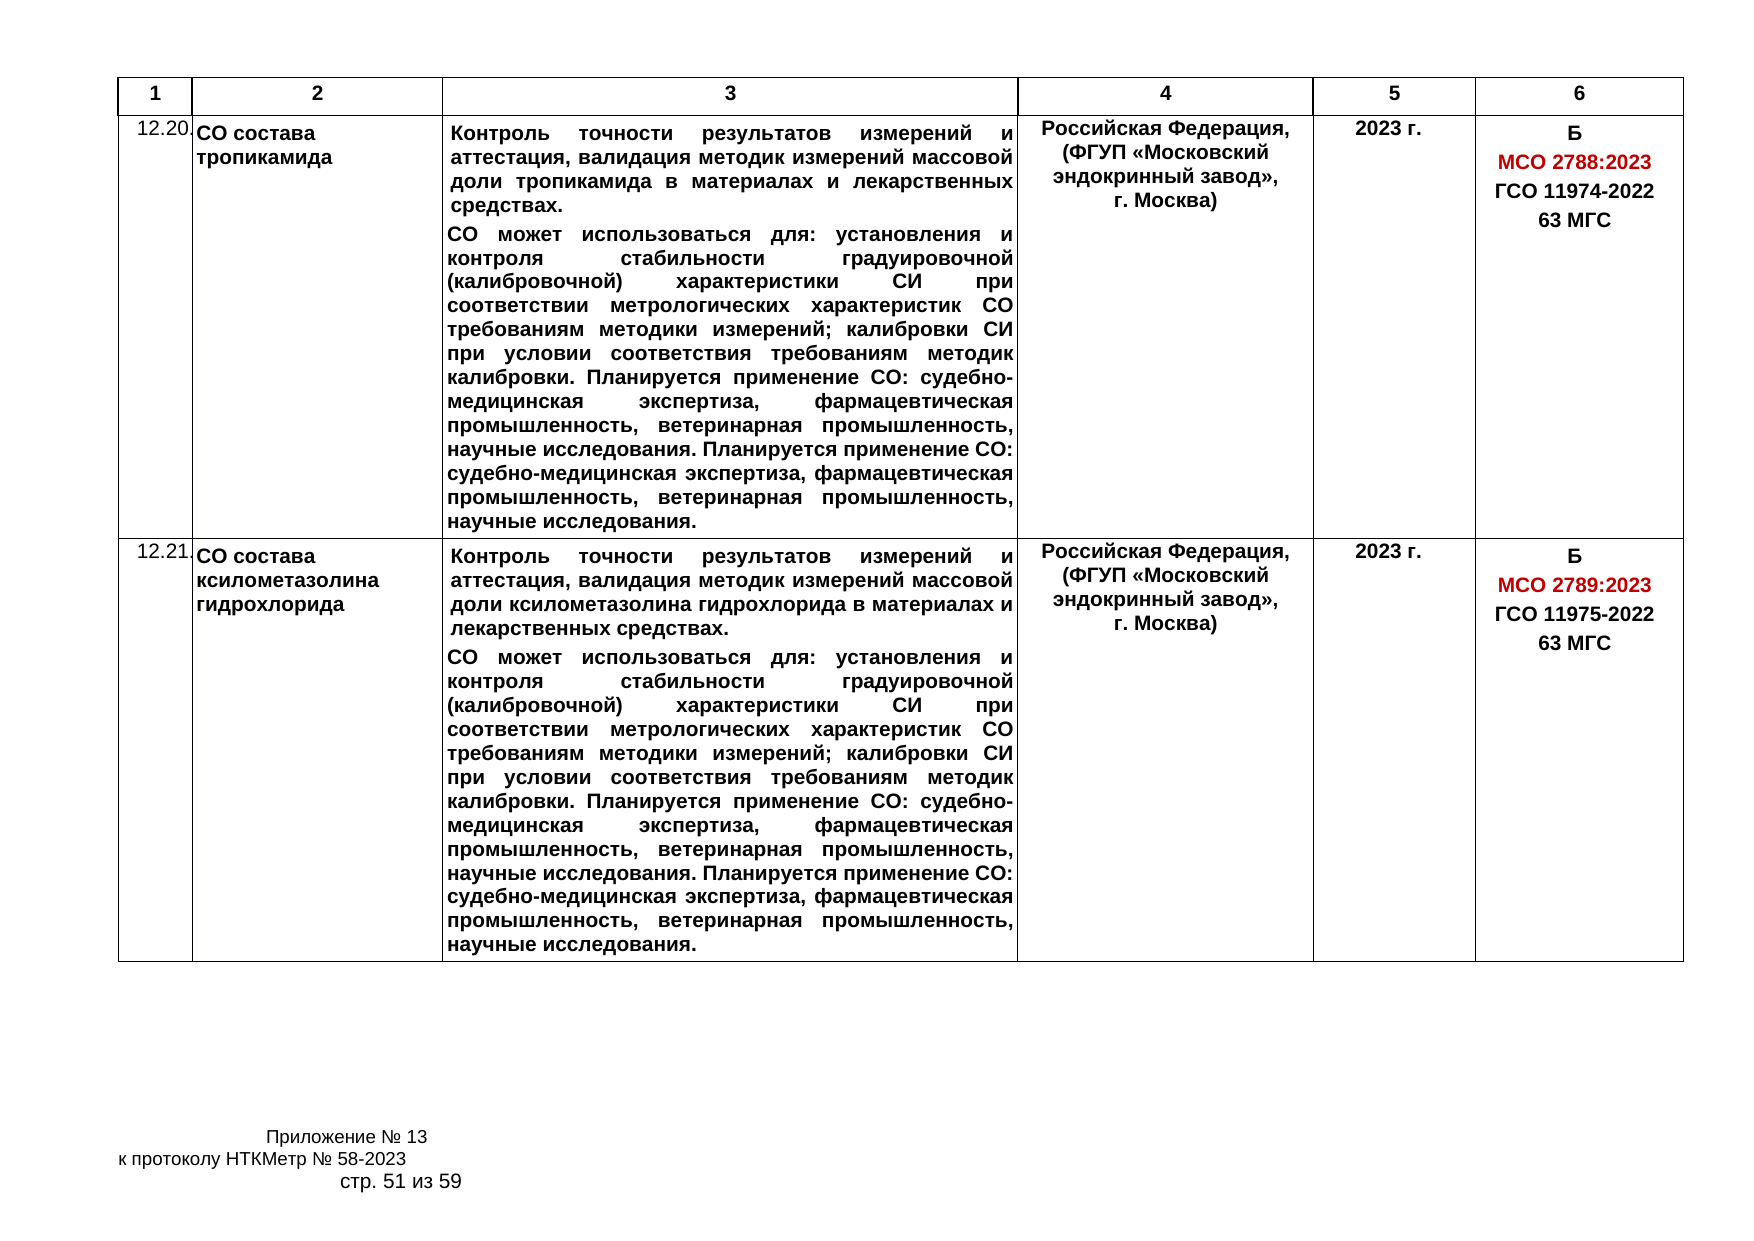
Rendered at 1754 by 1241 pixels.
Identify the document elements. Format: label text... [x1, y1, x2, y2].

table_cell 2023 г. [1314, 116, 1475, 538]
table_header 1 [119, 78, 191, 114]
table_cell [119, 116, 192, 538]
table_header 5 [1314, 78, 1475, 114]
table_cell СО состава ксилометазолина гидрохлорида [193, 539, 442, 961]
table_header 6 [1476, 78, 1683, 114]
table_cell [1018, 116, 1313, 538]
table_cell [119, 539, 192, 961]
table_header 2 [193, 78, 442, 114]
table_cell 2023 г. [1314, 539, 1475, 961]
table_header 4 [1019, 78, 1312, 114]
table_cell Б МСО 2788:2023 ГСО 11974-2022 63 МГС [1476, 116, 1683, 538]
table_cell Б МСО 2789:2023 ГСО 11975-2022 63 МГС [1476, 539, 1683, 961]
table_cell Контроль точности результатов измерений и аттестация, валидация методик измерений массовой доли ксилометазолина гидрохлорида в материалах и лекарственных средствах. СО может использоваться для: установления и контроля стабильности градуировочной (калибровочной) характеристики СИ при соответствии метрологических характеристик СО требованиям методики измерений; калибровки СИ при условии соответствия требованиям методик калибровки. Планируется применение СО: судебно-медицинская экспертиза, фармацевтическая промышленность, ветеринарная промышленность, научные исследования. Планируется применение СО: судебно-медицинская экспертиза, фармацевтическая промышленность, ветеринарная промышленность, научные исследования. [443, 539, 1017, 961]
table_cell СО состава тропикамида [193, 116, 442, 538]
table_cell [1018, 539, 1313, 961]
table_header 3 [443, 78, 1017, 114]
table_cell Контроль точности результатов измерений и аттестация, валидация методик измерений массовой доли тропикамида в материалах и лекарственных средствах. СО может использоваться для: установления и контроля стабильности градуировочной (калибровочной) характеристики СИ при соответствии метрологических характеристик СО требованиям методики измерений; калибровки СИ при условии соответствия требованиям методик калибровки. Планируется применение СО: судебно-медицинская экспертиза, фармацевтическая промышленность, ветеринарная промышленность, научные исследования. Планируется применение СО: судебно-медицинская экспертиза, фармацевтическая промышленность, ветеринарная промышленность, научные исследования. [443, 116, 1017, 538]
